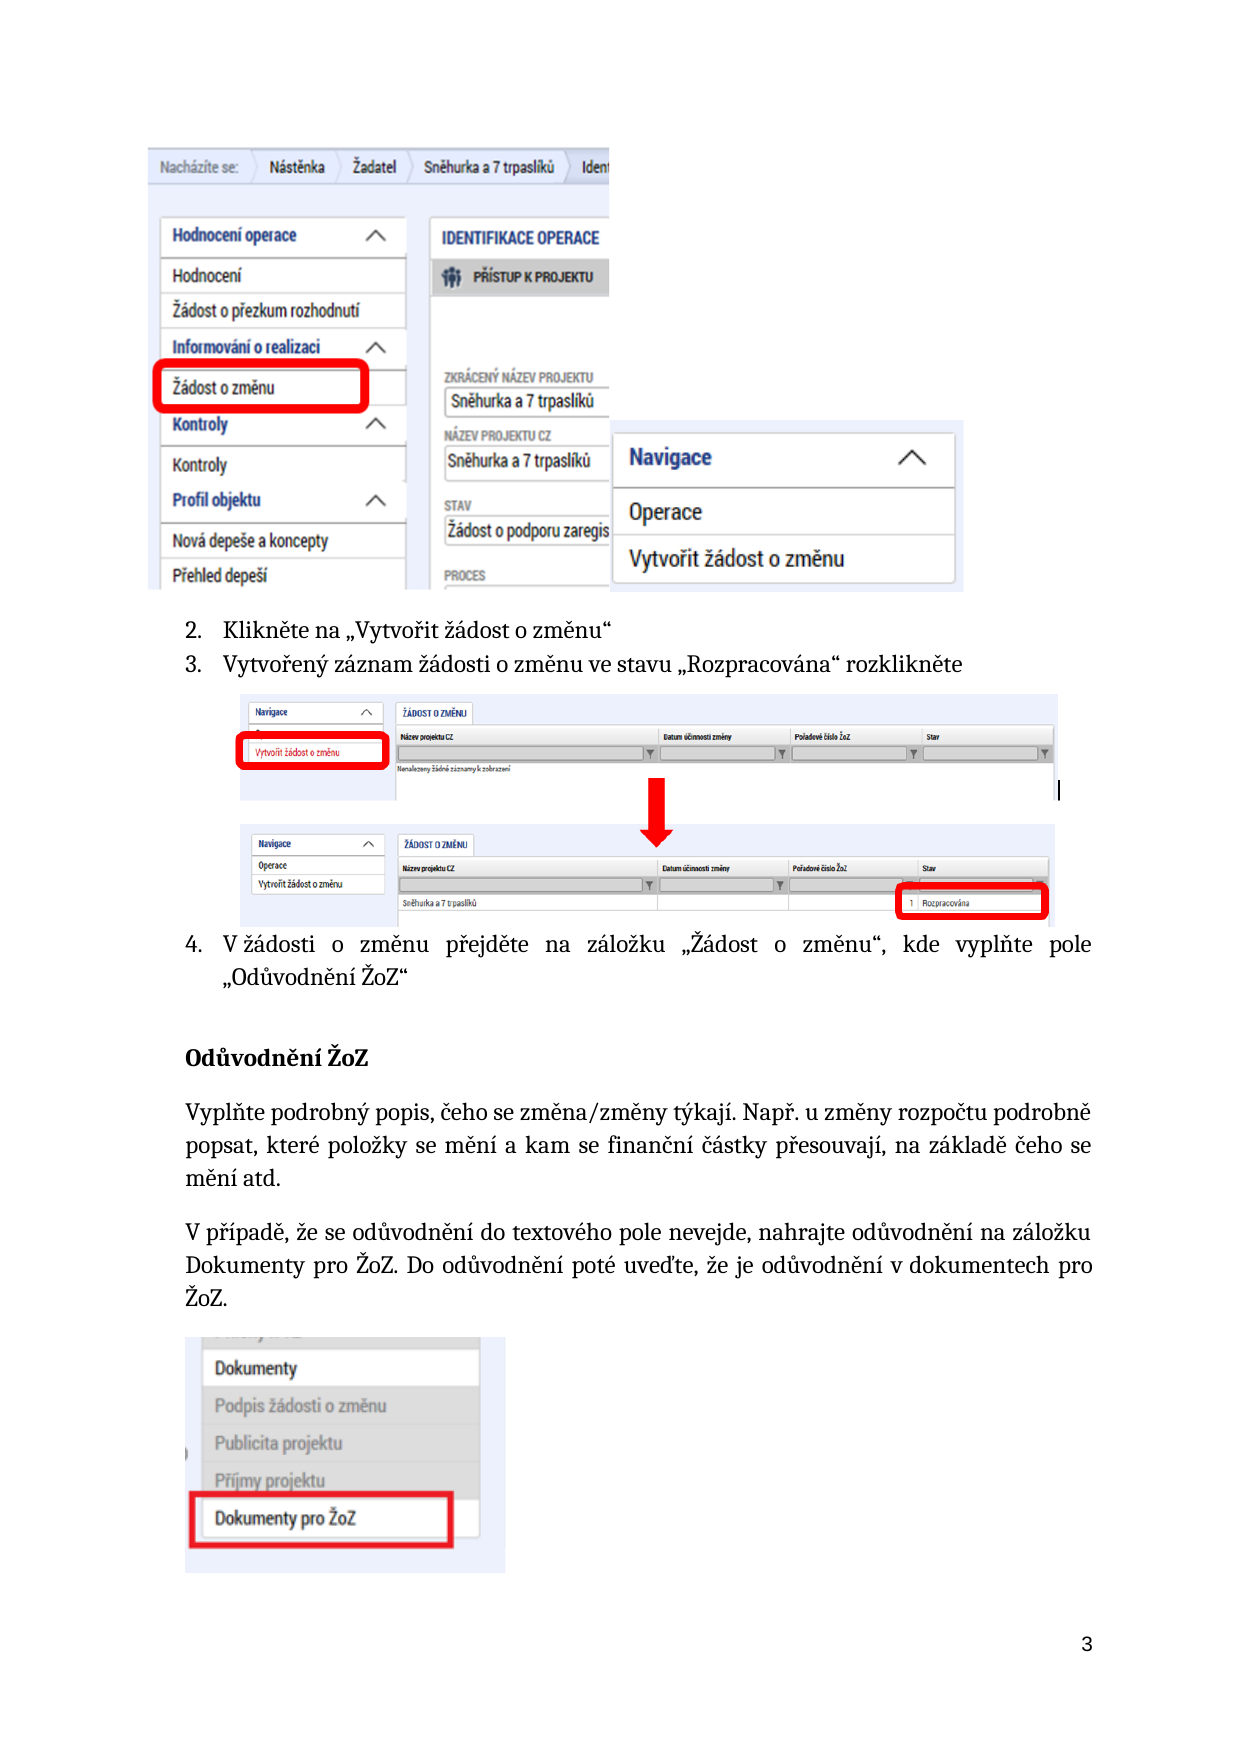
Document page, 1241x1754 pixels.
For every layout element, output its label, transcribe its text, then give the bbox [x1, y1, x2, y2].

text V případě, že se odůvodnění do textového pole nevejde, nahrajte odůvodnění na záložku Dokumenty pro ŽoZ. Do odůvodnění poté uveďte, že je odůvodnění v dokumentech pro ŽoZ. [185, 1218, 1093, 1313]
picture [147, 147, 964, 593]
list V žádosti o změnu přejděte na záložku „Žádost o změnu“, kde vyplňte pole „Odůvodnění ŽoZ“ [185, 930, 1093, 992]
text Vyplňte podrobný popis, čeho se změna/změny týkají. Např. u změny rozpočtu podrobně popsat, které položky se mění a kam se finanční částky přesouvají, na základě čeho se mění atd. [185, 1098, 1093, 1193]
list Vytvořený záznam žádosti o změnu ve stavu „Rozpracována“ rozklikněte [185, 649, 1093, 678]
text Odůvodnění ŽoZ [185, 1044, 1093, 1073]
picture [222, 682, 1072, 927]
list Klikněte na „Vytvořit žádost o změnu“ [185, 616, 1093, 645]
